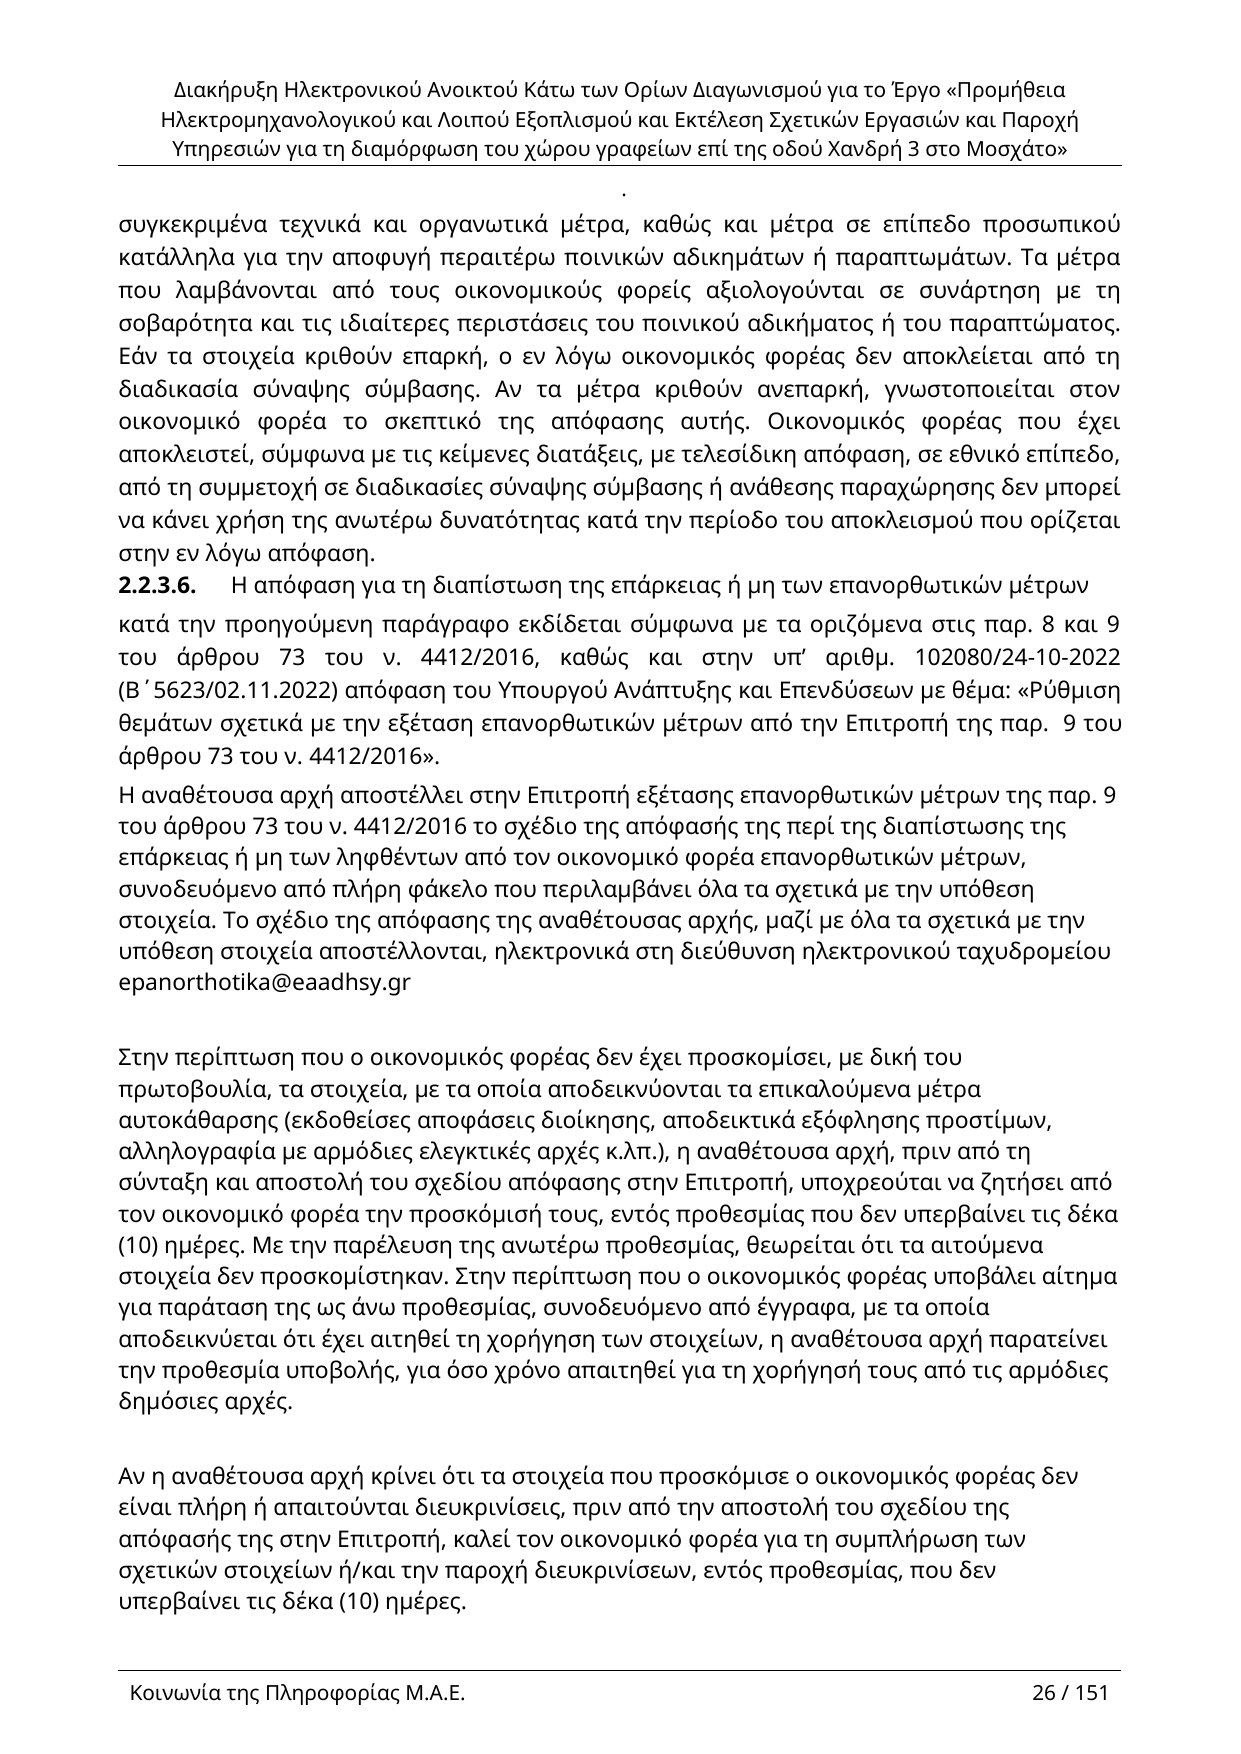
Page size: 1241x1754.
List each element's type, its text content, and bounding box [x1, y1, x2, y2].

list Η απόφαση για τη διαπίστωση της επάρκειας ή μη των επανορθωτικών μέτρων [118, 569, 1122, 601]
text Στην περίπτωση που ο οικονομικός φορέας δεν έχει προσκομίσει, με δική του πρωτοβουλία, τα στοιχεία, με τα οποία αποδεικνύονται τα επικαλούμενα μέτρα αυτοκάθαρσης (εκδοθείσες αποφάσεις διοίκησης, αποδεικτικά εξόφλησης προστίμων, αλληλογραφία με αρμόδιες ελεγκτικές αρχές κ.λπ.), η αναθέτουσα αρχή, πριν από τη σύνταξη και αποστολή του σχεδίου απόφασης στην Επιτροπή, υποχρεούται να ζητήσει από τον οικονομικό φορέα την προσκόμισή τους, εντός προθεσμίας που δεν υπερβαίνει τις δέκα (10) ημέρες. Με την παρέλευση της ανωτέρω προθεσμίας, θεωρείται ότι τα αιτούμενα στοιχεία δεν προσκομίστηκαν. Στην περίπτωση που ο οικονομικός φορέας υποβάλει αίτημα για παράταση της ως άνω προθεσμίας, συνοδευόμενο από έγγραφα, με τα οποία αποδεικνύεται ότι έχει αιτηθεί τη χορήγηση των στοιχείων, η αναθέτουσα αρχή παρατείνει την προθεσμία υποβολής, για όσο χρόνο απαιτηθεί για τη χορήγησή τους από τις αρμόδιες δημόσιες αρχές. [118, 1041, 1122, 1416]
text Αν η αναθέτουσα αρχή κρίνει ότι τα στοιχεία που προσκόμισε ο οικονομικός φορέας δεν είναι πλήρη ή απαιτούνται διευκρινίσεις, πριν από την αποστολή του σχεδίου της απόφασής της στην Επιτροπή, καλεί τον οικονομικό φορέα για τη συμπλήρωση των σχετικών στοιχείων ή/και την παροχή διευκρινίσεων, εντός προθεσμίας, που δεν υπερβαίνει τις δέκα (10) ημέρες. [118, 1460, 1122, 1616]
text κατά την προηγούμενη παράγραφο εκδίδεται σύμφωνα με τα οριζόμενα στις παρ. 8 και 9 του άρθρου 73 του ν. 4412/2016, καθώς και στην υπ’ αριθμ. 102080/24-10-2022 (Β΄5623/02.11.2022) απόφαση του Υπουργού Ανάπτυξης και Επενδύσεων με θέμα: «Ρύθμιση θεμάτων σχετικά με την εξέταση επανορθωτικών μέτρων από την Επιτροπή της παρ. 9 του άρθρου 73 του ν. 4412/2016». [118, 608, 1122, 771]
text Η αναθέτουσα αρχή αποστέλλει στην Επιτροπή εξέτασης επανορθωτικών μέτρων της παρ. 9 του άρθρου 73 του ν. 4412/2016 το σχέδιο της απόφασής της περί της διαπίστωσης της επάρκειας ή μη των ληφθέντων από τον οικονομικό φορέα επανορθωτικών μέτρων, συνοδευόμενο από πλήρη φάκελο που περιλαμβάνει όλα τα σχετικά με την υπόθεση στοιχεία. Το σχέδιο της απόφασης της αναθέτουσας αρχής, μαζί με όλα τα σχετικά με την υπόθεση στοιχεία αποστέλλονται, ηλεκτρονικά στη διεύθυνση ηλεκτρονικού ταχυδρομείου epanorthotika@eaadhsy.gr [118, 779, 1122, 997]
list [118, 208, 1122, 568]
